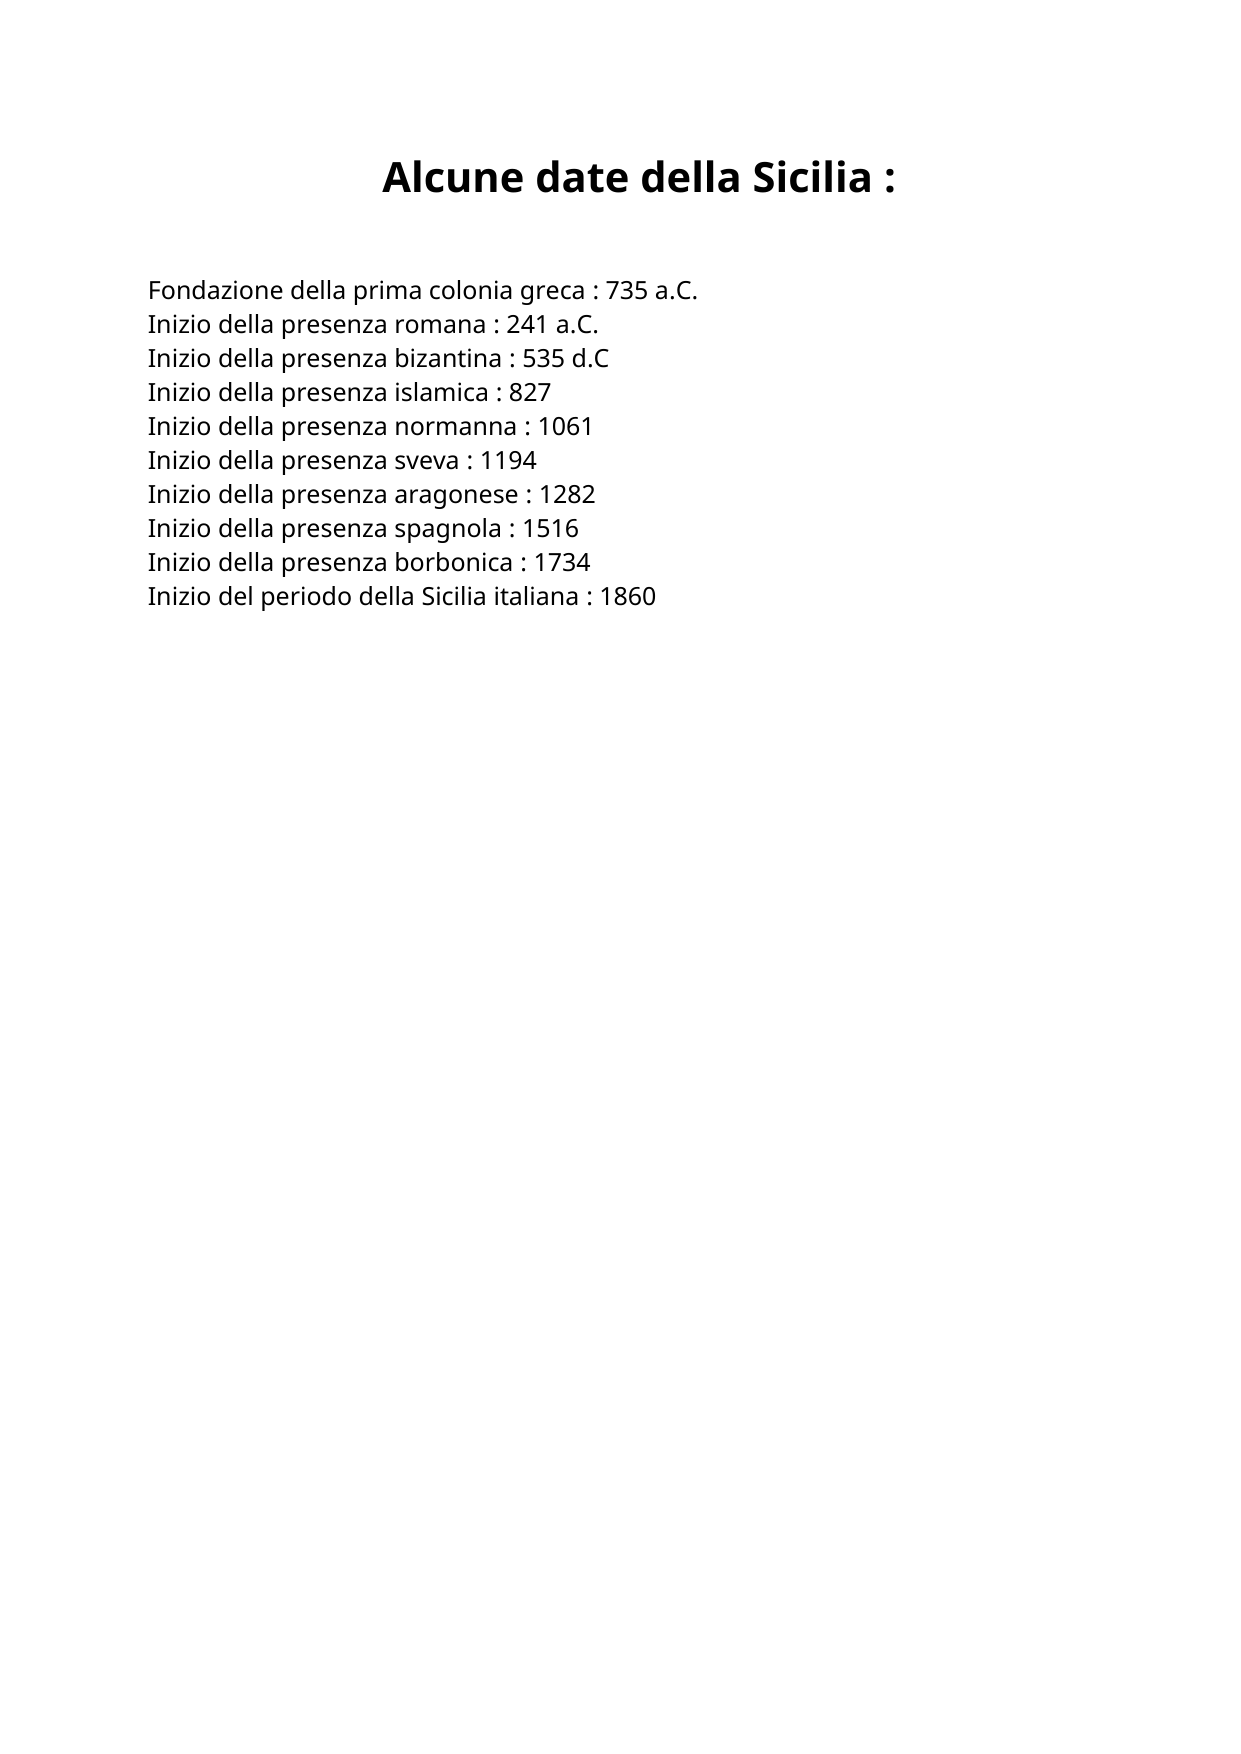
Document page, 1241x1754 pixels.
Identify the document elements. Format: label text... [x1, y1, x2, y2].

text Inizio della presenza sveva : 1194 [148, 443, 1093, 477]
text Inizio della presenza aragonese : 1282 [148, 477, 1093, 511]
text Inizio della presenza borbonica : 1734 [148, 545, 1093, 579]
text Inizio della presenza bizantina : 535 d.C [148, 341, 1093, 375]
text Alcune date della Sicilia : [148, 148, 1093, 204]
text Fondazione della prima colonia greca : 735 a.C. [148, 272, 1093, 307]
text Inizio della presenza normanna : 1061 [148, 409, 1093, 443]
text Inizio della presenza romana : 241 a.C. [148, 307, 1093, 341]
text Inizio della presenza islamica : 827 [148, 375, 1093, 409]
text Inizio della presenza spagnola : 1516 [148, 511, 1093, 545]
text Inizio del periodo della Sicilia italiana : 1860 [148, 579, 1093, 613]
